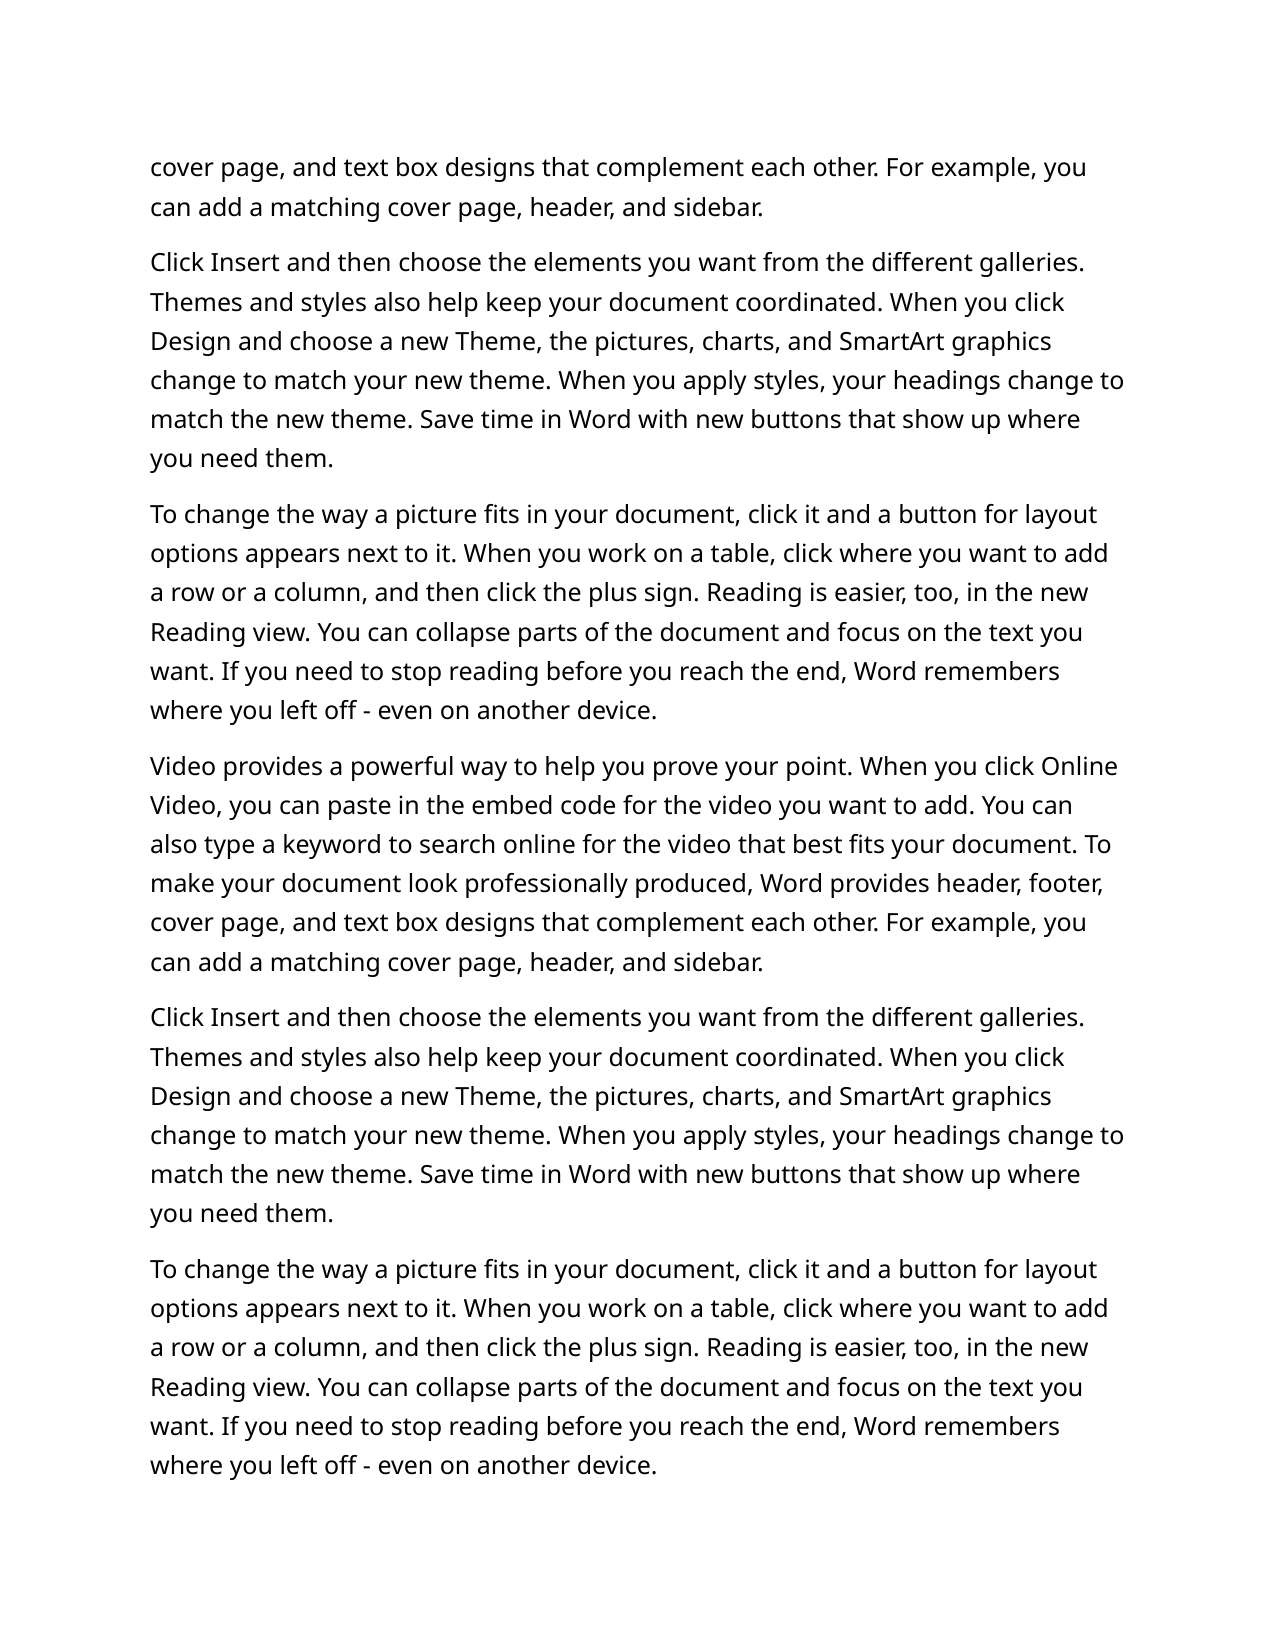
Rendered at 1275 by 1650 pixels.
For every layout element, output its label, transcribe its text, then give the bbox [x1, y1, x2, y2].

text To change the way a picture fits in your document, click it and a button for layout options appears next to it. When you work on a table, click where you want to add a row or a column, and then click the plus sign. Reading is easier, too, in the new Reading view. You can collapse parts of the document and focus on the text you want. If you need to stop reading before you reach the end, Word remembers where you left off - even on another device. [150, 497, 1125, 727]
text To change the way a picture fits in your document, click it and a button for layout options appears next to it. When you work on a table, click where you want to add a row or a column, and then click the plus sign. Reading is easier, too, in the new Reading view. You can collapse parts of the document and focus on the text you want. If you need to stop reading before you reach the end, Word remembers where you left off - even on another device. [150, 1252, 1125, 1482]
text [150, 150, 1125, 223]
